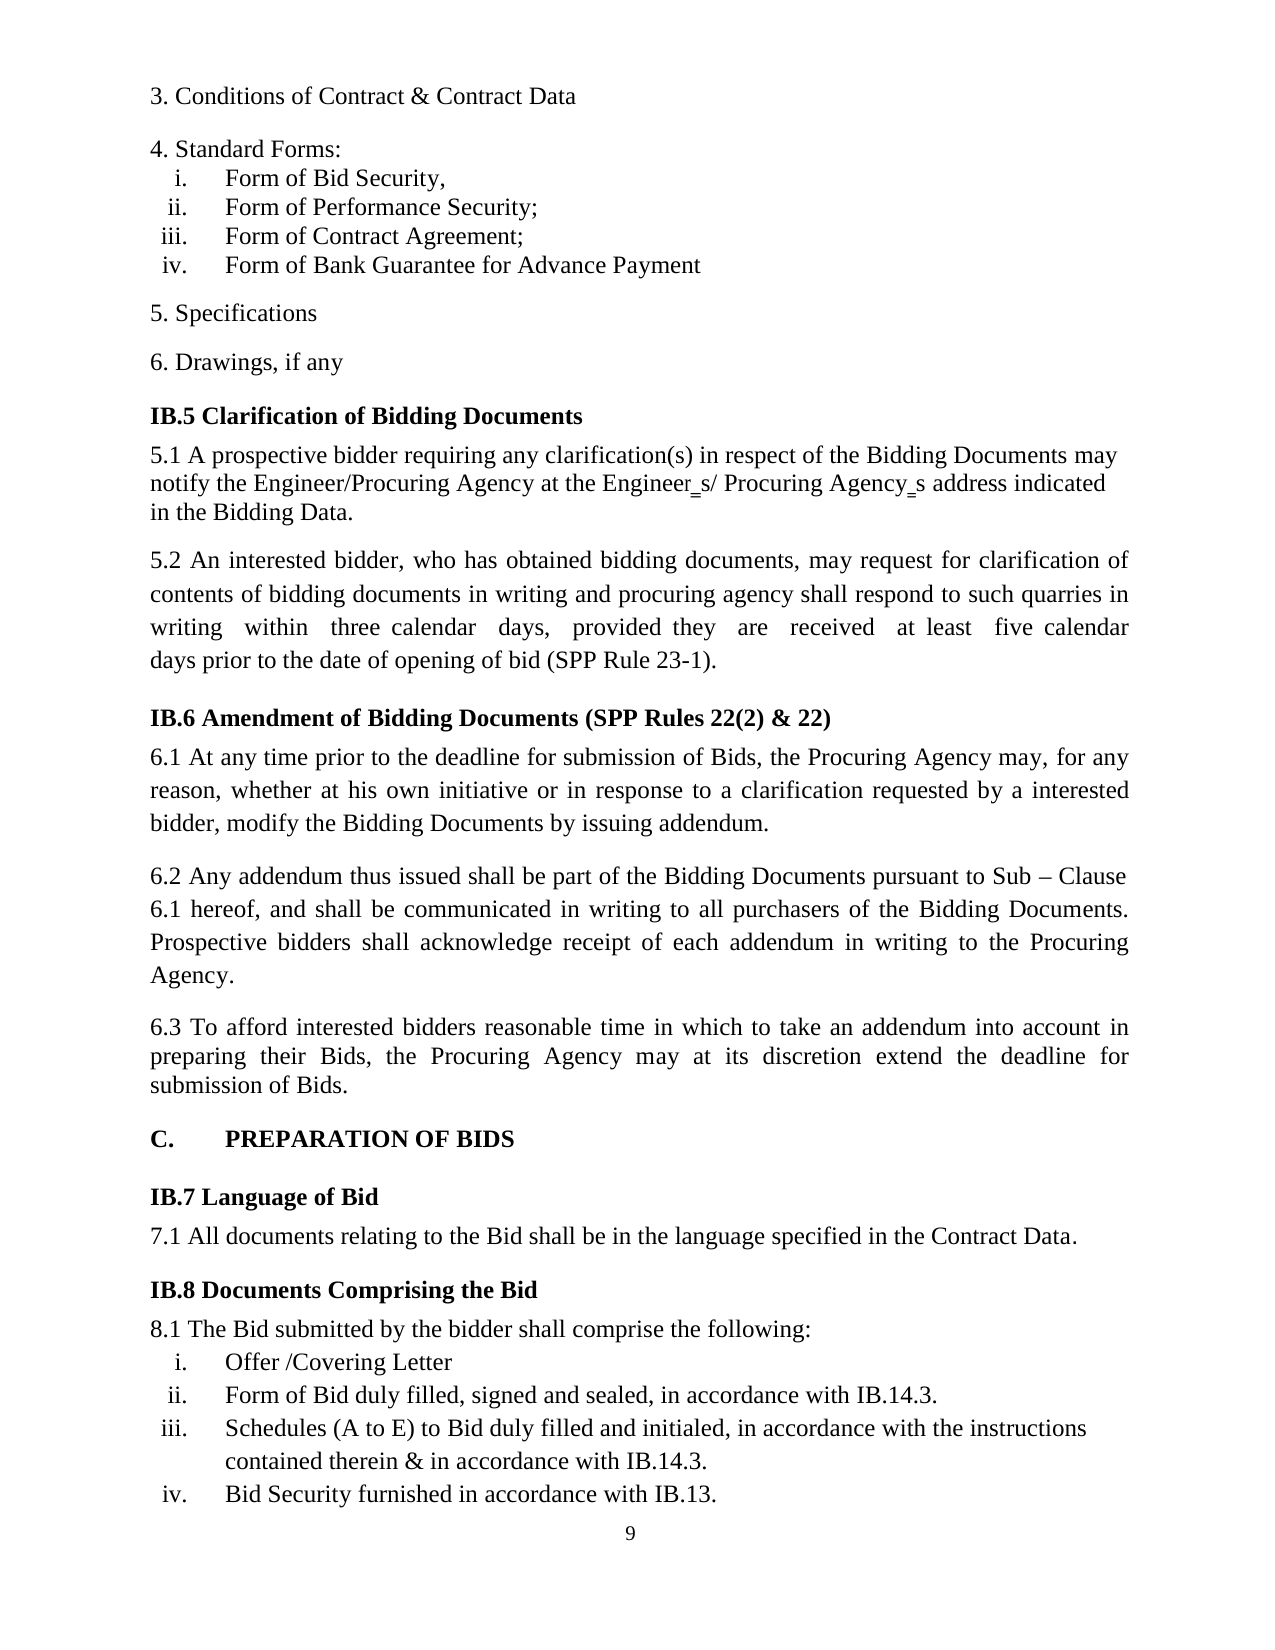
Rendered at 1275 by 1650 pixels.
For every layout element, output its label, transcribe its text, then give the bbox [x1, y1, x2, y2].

text 5. Specifications [150, 298, 320, 327]
text ii. Form of Bid duly filled, signed and sealed, in accordance with IB.14.3. [167, 1380, 1137, 1409]
text 3. Conditions of Contract & Contract Data [150, 81, 579, 109]
text i. Offer /Covering Letter [174, 1347, 1137, 1376]
text IB.5 Clarification of Bidding Documents [150, 401, 585, 430]
text 4. Standard Forms: [150, 134, 344, 163]
text iv. Bid Security furnished in accordance with IB.13. [162, 1479, 1137, 1508]
text 6.1 At any time prior to the deadline for submission of Bids, the Procuring Agency may, for any reason, whether at his own initiative or in response to a clarification requested by a interested bidder, modify the Bidding Documents by issuing addendum. [150, 742, 1130, 837]
text IB.6 Amendment of Bidding Documents (SPP Rules 22(2) & 22) [150, 703, 832, 732]
text 6.1 hereof, and shall be communicated in writing to all purchasers of the Bidding Documents. Prospective bidders shall acknowledge receipt of each addendum in writing to the Procuring Agency. [150, 894, 1130, 989]
text 5.2 An interested bidder, who has obtained bidding documents, may request for clarification of contents of bidding documents in writing and procuring agency shall respond to such quarries in writing within three calendar days, provided they are received at least five calendar days prior to the date of opening of bid (SPP Rule 23-1). [150, 546, 1129, 673]
text 8.1 The Bid submitted by the bidder shall comprise the following: [150, 1314, 814, 1343]
text C. PREPARATION OF BIDS IB.7 Language of Bid [150, 1101, 518, 1217]
text iii. Form of Contract Agreement; [161, 221, 1137, 249]
text 7.1 All documents relating to the Bid shall be in the language specified in the Contract Data. [150, 1221, 1079, 1250]
text ii. Form of Performance Security; [167, 192, 1137, 221]
text 6. Drawings, if any [150, 347, 346, 375]
text iii. Schedules (A to E) to Bid duly filled and initialed, in accordance with the instructions contained therein & in accordance with IB.14.3. [161, 1413, 1088, 1475]
text 6.2 Any addendum thus issued shall be part of the Bidding Documents pursuant to Sub – Clause [150, 861, 1129, 889]
text i. Form of Bid Security, [174, 163, 1137, 192]
text IB.8 Documents Comprising the Bid [150, 1275, 541, 1304]
text 6.3 To afford interested bidders reasonable time in which to take an addendum into account in preparing their Bids, the Procuring Agency may at its discretion extend the deadline for submission of Bids. [150, 1012, 1130, 1099]
text 5.1 A prospective bidder requiring any clarification(s) in respect of the Bidding Documents may notify the Engineer/Procuring Agency at the Engineer‗s/ Procuring Agency‗s address indicated in the Bidding Data. [150, 440, 1118, 526]
text iv. Form of Bank Guarantee for Advance Payment [162, 250, 1137, 278]
